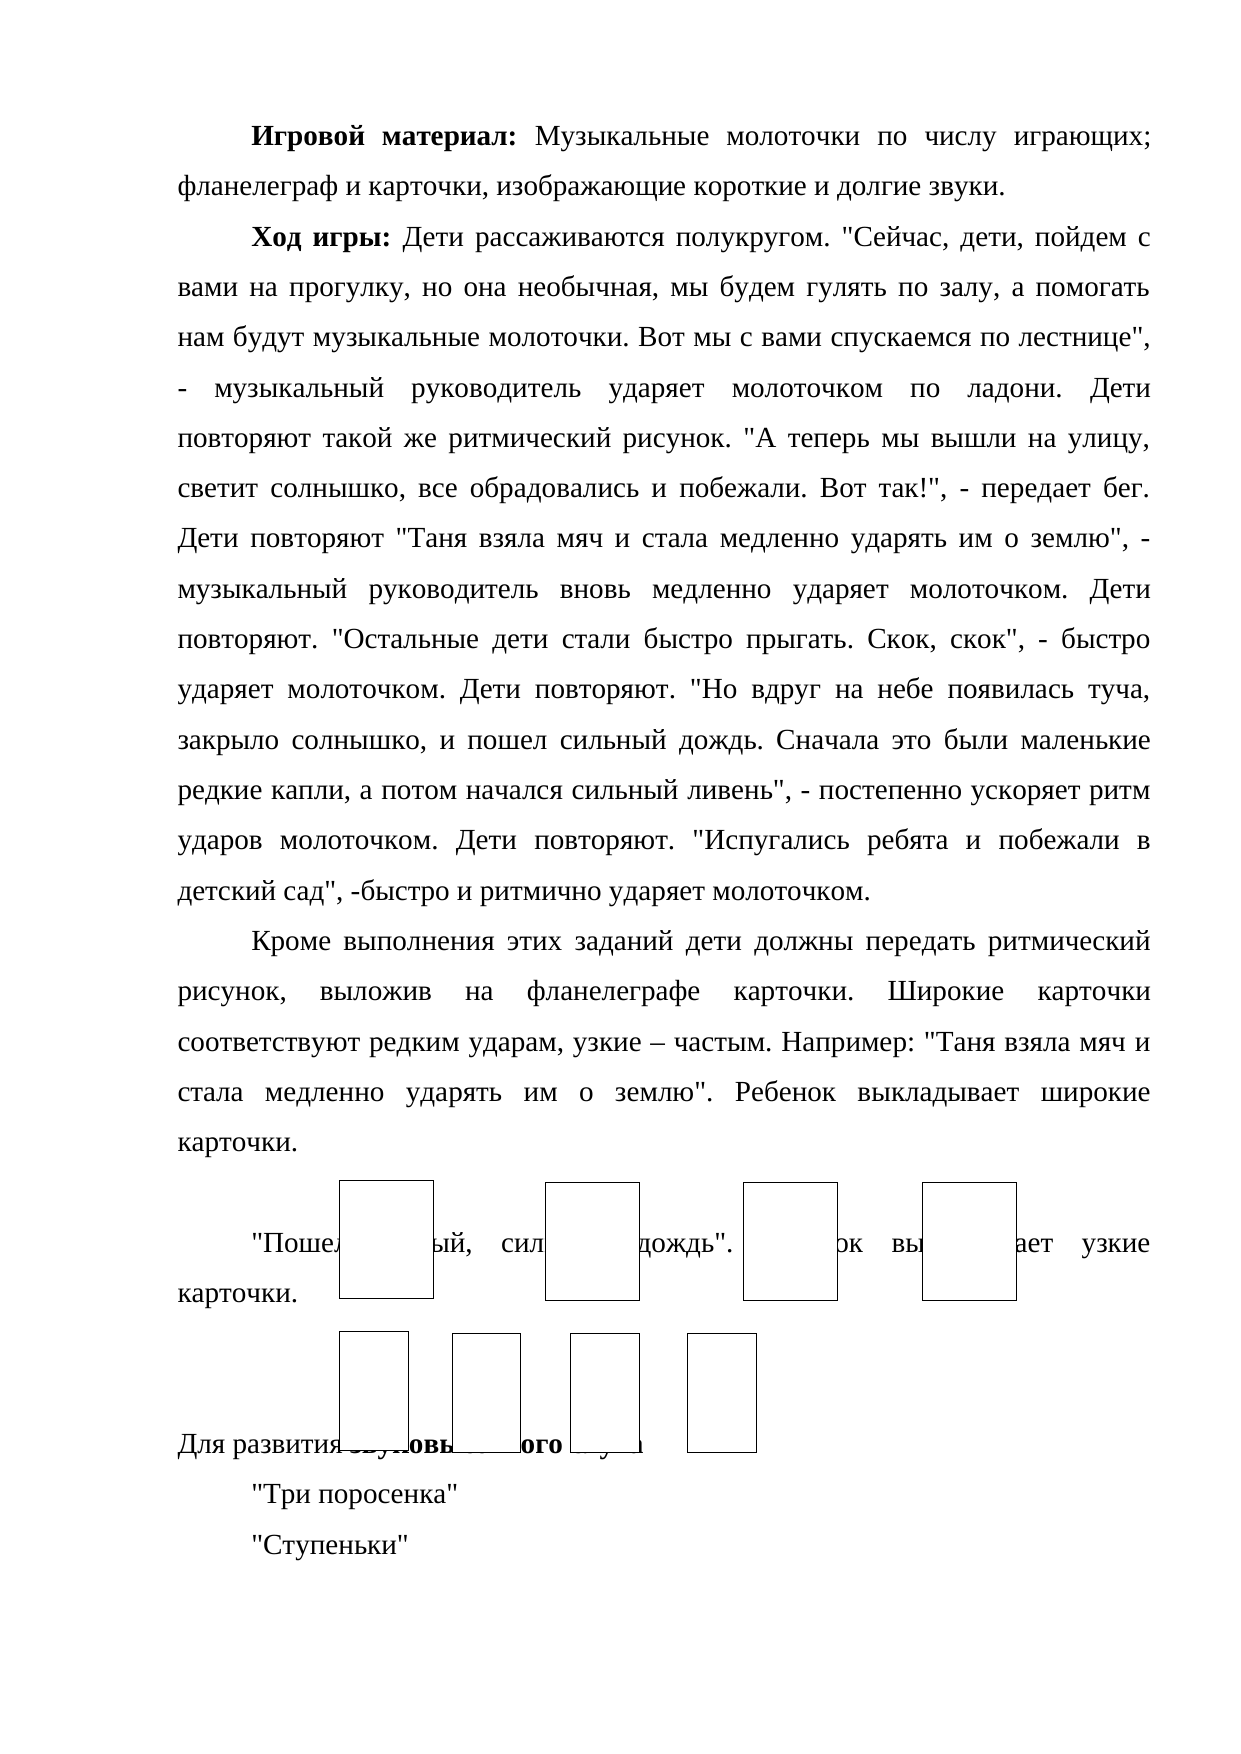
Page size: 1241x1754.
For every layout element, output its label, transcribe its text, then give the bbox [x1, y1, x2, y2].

text Ход игры: Дети рассаживаются полукругом. "Сейчас, дети, пойдем с вами на прогулку, но она необычная, мы будем гулять по залу, а помогать нам будут музыкальные молоточки. Вот мы с вами спускаемся по лестнице", - музыкальный руководитель ударяет молоточком по ладони. Дети повторяют такой же ритмический рисунок. "А теперь мы вышли на улицу, светит солнышко, все обрадовались и побежали. Вот так!", - передает бег. Дети повторяют "Таня взяла мяч и стала медленно ударять им о землю", - музыкальный руководитель вновь медленно ударяет молоточком. Дети повторяют. "Остальные дети стали быстро прыгать. Скок, скок", - быстро ударяет молоточком. Дети повторяют. "Но вдруг на небе появилась туча, закрыло солнышко, и пошел сильный дождь. Сначала это были маленькие редкие капли, а потом начался сильный ливень", - постепенно ускоряет ритм ударов молоточком. Дети повторяют. "Испугались ребята и побежали в детский сад", -быстро и ритмично ударяет молоточком. [177, 219, 1152, 906]
text Для развития звуковысотного слуха [177, 1426, 1152, 1460]
text Кроме выполнения этих заданий дети должны передать ритмический рисунок, выложив на фланелеграфе карточки. Широкие карточки соответствуют редким ударам, узкие – частым. Например: "Таня взяла мяч и стала медленно ударять им о землю". Ребенок выкладывает широкие карточки. [177, 923, 1152, 1158]
text Игровой материал: Музыкальные молоточки по числу играющих; фланелеграф и карточки, изображающие короткие и долгие звуки. [177, 118, 1152, 202]
text "Пошел частый, сильный дождь". Ребенок выкладывает узкие карточки. [177, 1225, 1152, 1309]
text "Три поросенка" [177, 1477, 1152, 1510]
text "Ступеньки" [177, 1527, 1152, 1560]
